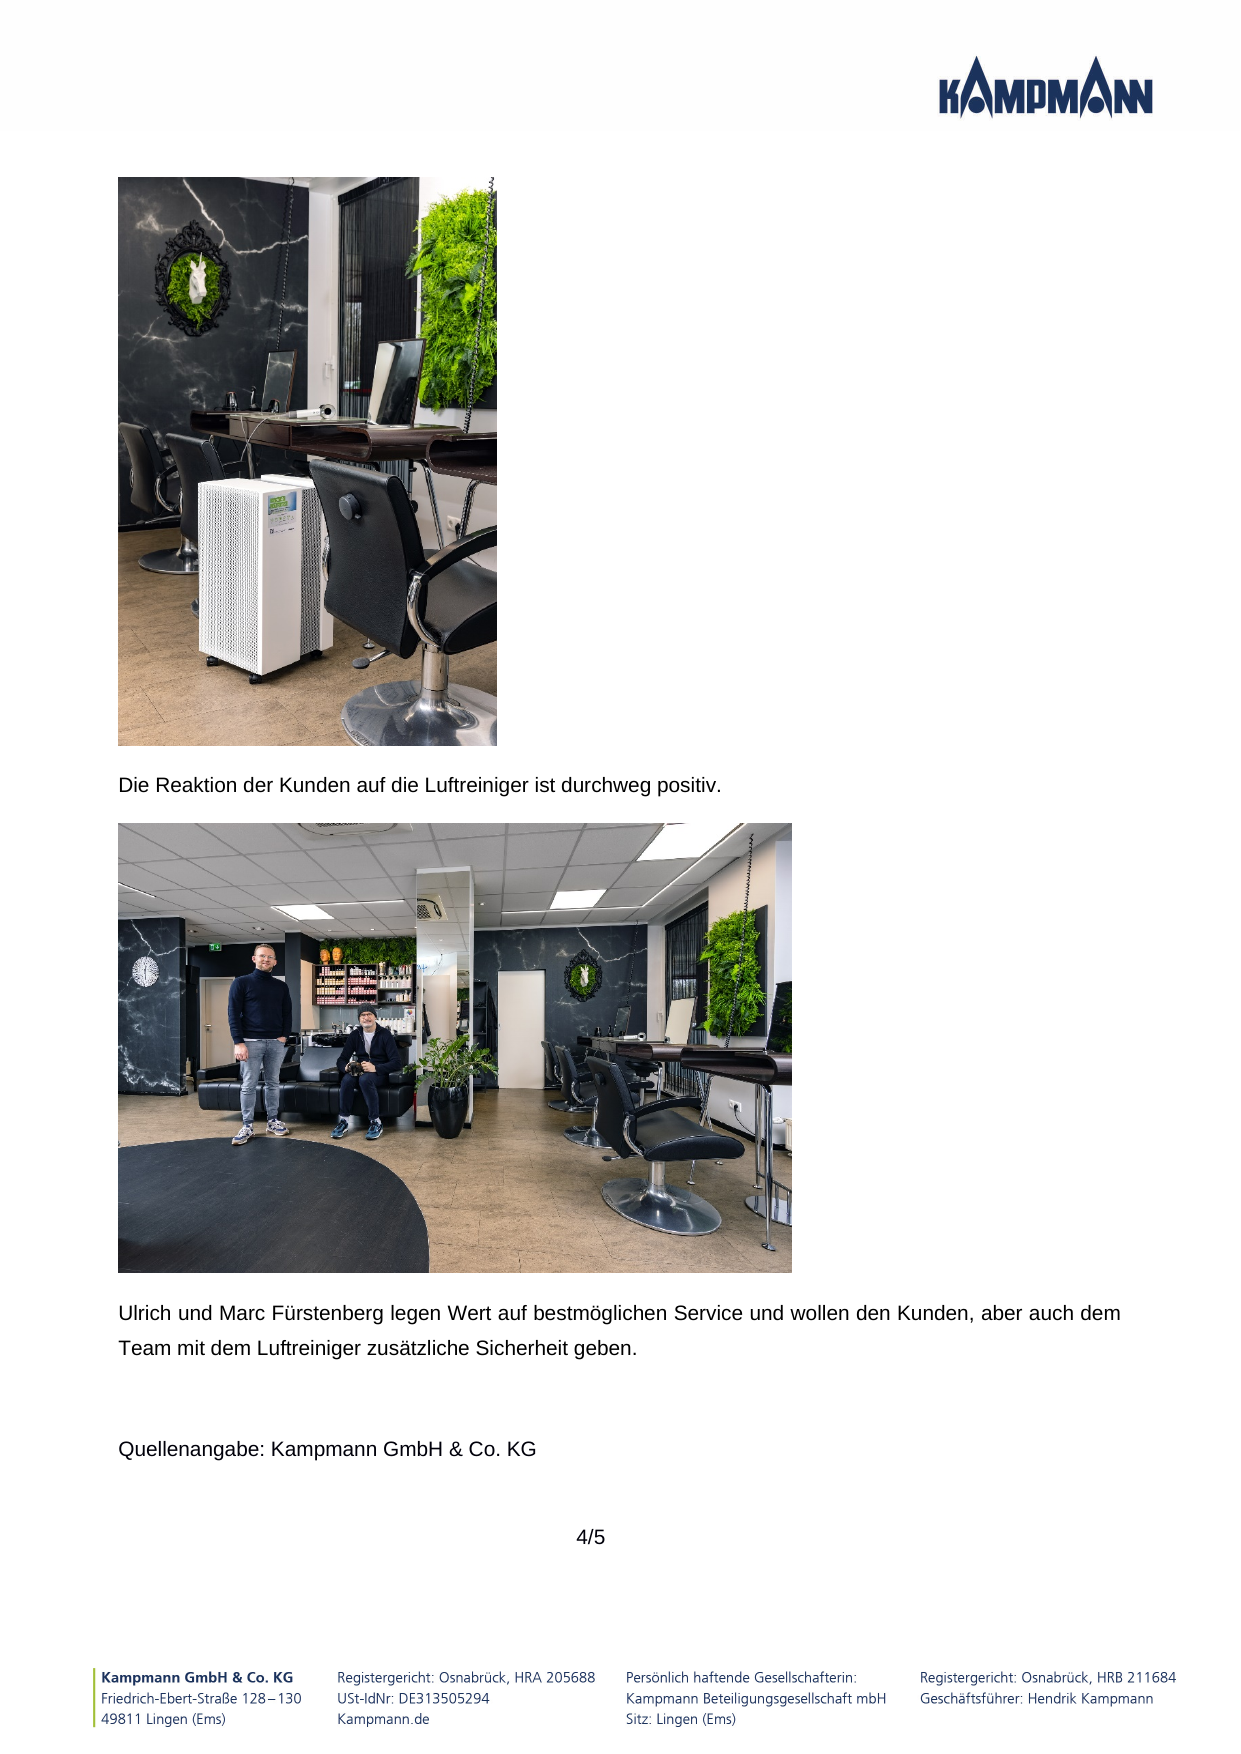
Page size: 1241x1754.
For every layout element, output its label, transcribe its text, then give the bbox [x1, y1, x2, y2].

picture [118, 823, 792, 1273]
picture [118, 177, 497, 746]
picture [1, 1611, 1241, 1754]
text Die Reaktion der Kunden auf die Luftreiniger ist durchweg positiv. [118, 773, 1122, 797]
picture [0, 0, 1241, 131]
text Quellenangabe: Kampmann GmbH & Co. KG [118, 1437, 1122, 1461]
text Ulrich und Marc Fürstenberg legen Wert auf bestmöglichen Service und wollen den Kunden, aber auch dem Team mit dem Luftreiniger zusätzliche Sicherheit geben. [118, 1300, 1122, 1360]
